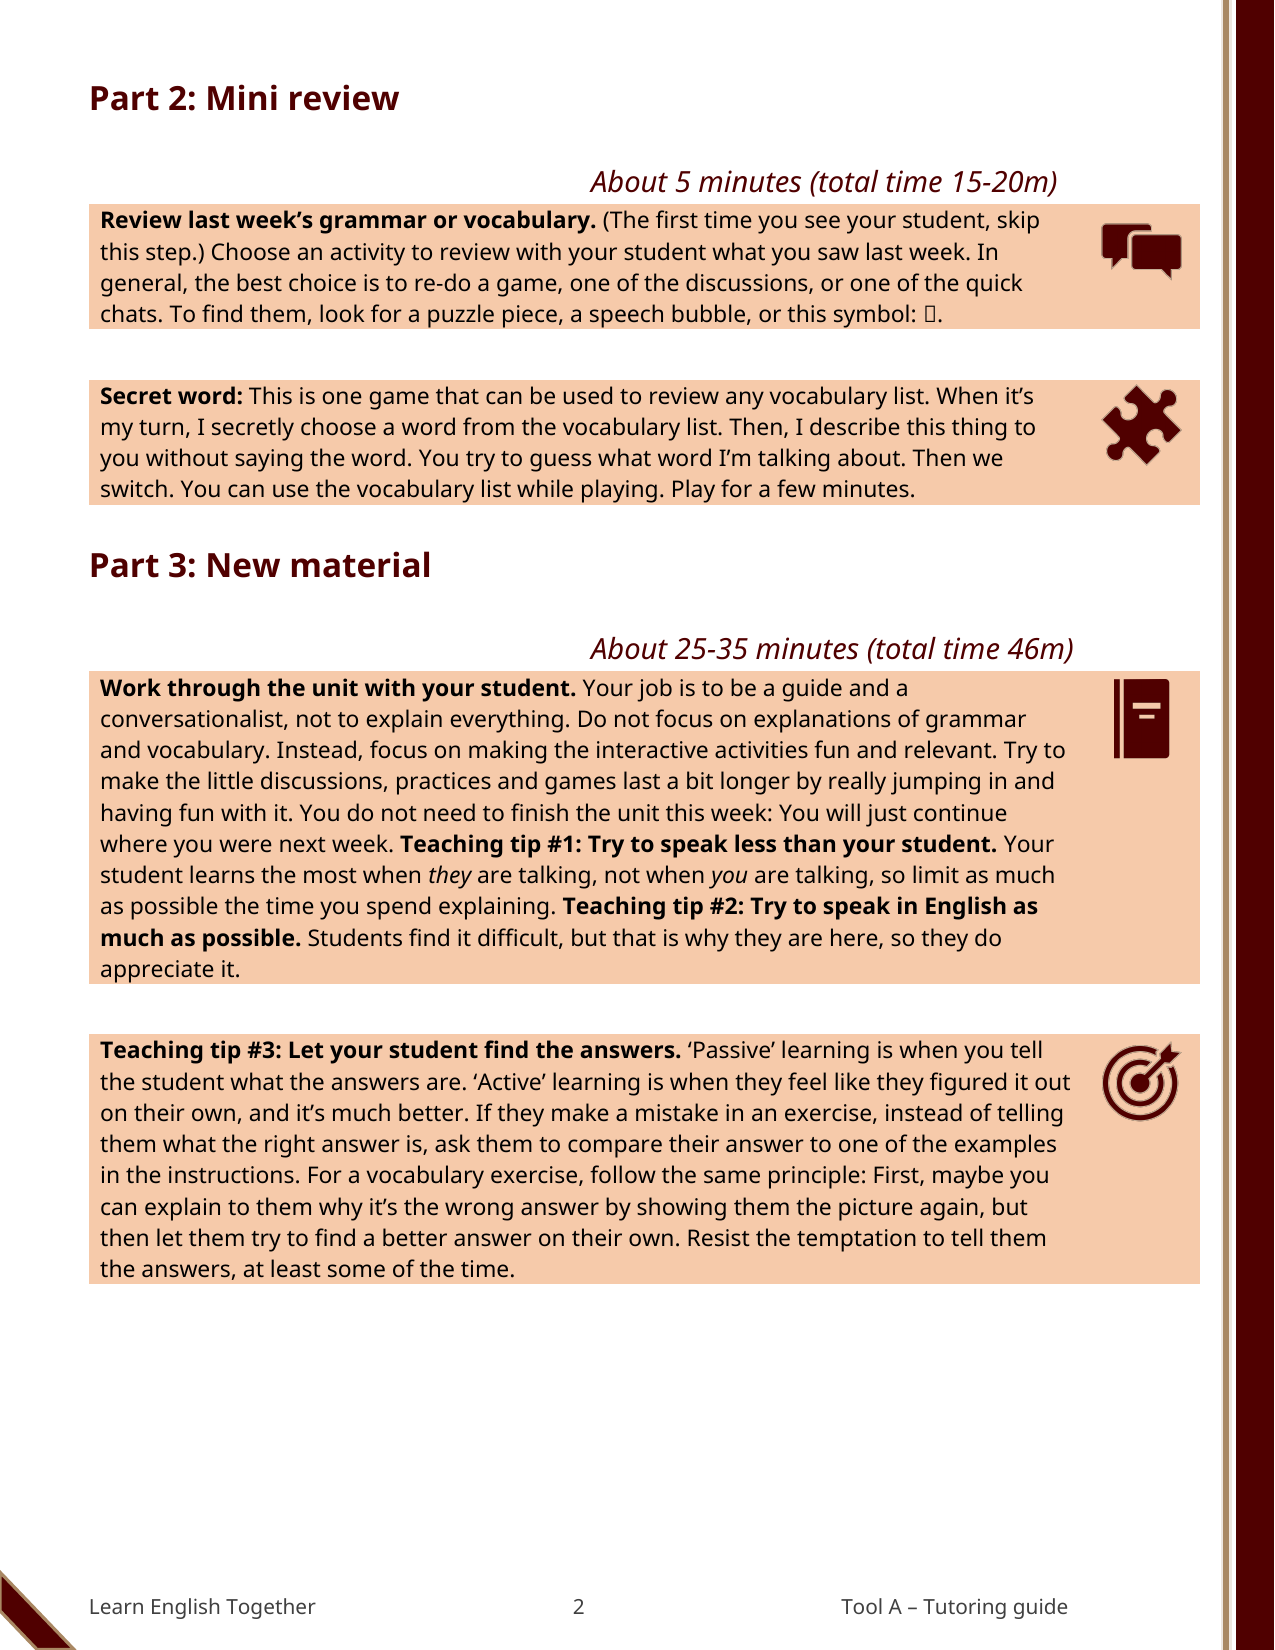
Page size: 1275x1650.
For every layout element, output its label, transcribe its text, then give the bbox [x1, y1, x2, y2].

picture [1094, 671, 1189, 766]
picture [1094, 204, 1189, 299]
text About 25-35 minutes (total time 46m) [89, 629, 1200, 668]
subtitle Part 2: Mini review [89, 75, 1200, 120]
table_header Teaching tip #3: Let your student find the answers. ‘Passive’ learning is when you tell the student what the answers are. ‘Active’ learning is when they feel like they figured it out on their own, and it’s much better. If they make a mistake in an exercise, instead of telling them what the right answer is, ask them to compare their answer to one of the examples in the instructions. For a vocabulary exercise, follow the same principle: First, maybe you can explain to them why it’s the wrong answer by showing them the picture again, but then let them try to find a better answer on their own. Resist the temptation to tell them the answers, at least some of the time. [89, 1034, 1083, 1284]
subtitle Part 3: New material [89, 542, 1200, 588]
table_header [1083, 380, 1200, 505]
table_header Review last week’s grammar or vocabulary. (The first time you see your student, skip this step.) Choose an activity to review with your student what you saw last week. In general, the best choice is to re-do a game, one of the discussions, or one of the quick chats. To find them, look for a puzzle piece, a speech bubble, or this symbol: 💬. [89, 204, 1083, 329]
picture [1094, 1034, 1189, 1129]
table_header [1083, 671, 1200, 984]
table_header [1083, 204, 1200, 329]
picture [1094, 379, 1189, 475]
table_header Secret word: This is one game that can be used to review any vocabulary list. When it’s my turn, I secretly choose a word from the vocabulary list. Then, I describe this thing to you without saying the word. You try to guess what word I’m talking about. Then we switch. You can use the vocabulary list while playing. Play for a few minutes. [89, 380, 1083, 505]
table_header Work through the unit with your student. Your job is to be a guide and a conversationalist, not to explain everything. Do not focus on explanations of grammar and vocabulary. Instead, focus on making the interactive activities fun and relevant. Try to make the little discussions, practices and games last a bit longer by really jumping in and having fun with it. You do not need to finish the unit this week: You will just continue where you were next week. Teaching tip #1: Try to speak less than your student. Your student learns the most when they are talking, not when you are talking, so limit as much as possible the time you spend explaining. Teaching tip #2: Try to speak in English as much as possible. Students find it difficult, but that is why they are here, so they do appreciate it. [89, 671, 1083, 984]
table_header [1083, 1034, 1200, 1284]
text About 5 minutes (total time 15-20m) [89, 161, 1200, 201]
